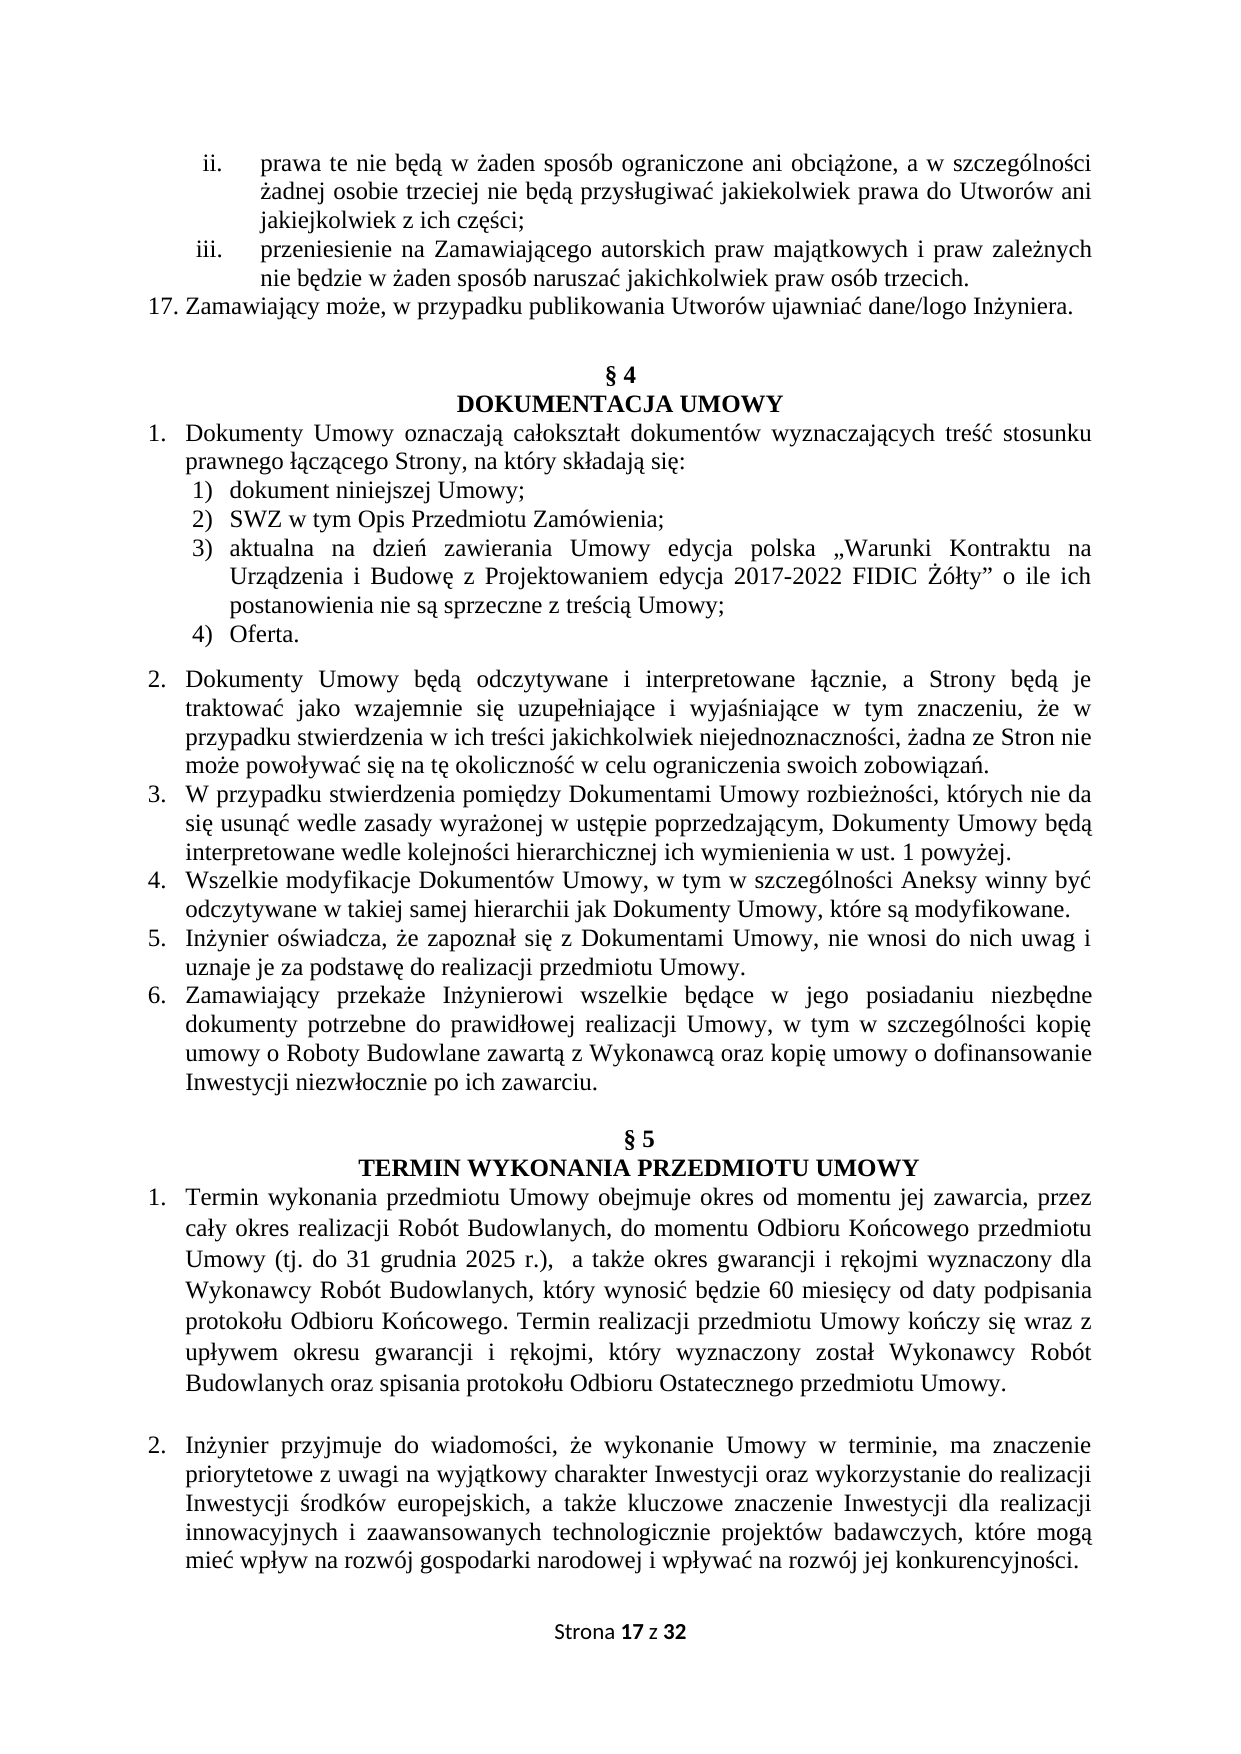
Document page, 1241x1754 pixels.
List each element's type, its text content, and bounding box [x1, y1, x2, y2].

list TERMIN WYKONANIA PRZEDMIOTU UMOWY [185, 1153, 1093, 1182]
list Dokumenty Umowy oznaczają całokształt dokumentów wyznaczających treść stosunku prawnego łączącego Strony, na który składają się: [148, 418, 1093, 475]
list SWZ w tym Opis Przedmiotu Zamówienia; [192, 504, 1093, 533]
list Oferta. [192, 619, 1093, 648]
list Zamawiający może, w przypadku publikowania Utworów ujawniać dane/logo Inżyniera. [148, 291, 1093, 320]
list Inżynier przyjmuje do wiadomości, że wykonanie Umowy w terminie, ma znaczenie priorytetowe z uwagi na wyjątkowy charakter Inwestycji oraz wykorzystanie do realizacji Inwestycji środków europejskich, a także kluczowe znaczenie Inwestycji dla realizacji innowacyjnych i zaawansowanych technologicznie projektów badawczych, które mogą mieć wpływ na rozwój gospodarki narodowej i wpływać na rozwój jej konkurencyjności. [148, 1430, 1093, 1574]
list Inżynier oświadcza, że zapoznał się z Dokumentami Umowy, nie wnosi do nich uwag i uznaje je za podstawę do realizacji przedmiotu Umowy. [148, 923, 1093, 981]
list Zamawiający przekaże Inżynierowi wszelkie będące w jego posiadaniu niezbędne dokumenty potrzebne do prawidłowej realizacji Umowy, w tym w szczególności kopię umowy o Roboty Budowlane zawartą z Wykonawcą oraz kopię umowy o dofinansowanie Inwestycji niezwłocznie po ich zawarciu. [148, 981, 1093, 1096]
list § 5 [185, 1124, 1093, 1153]
list Dokumenty Umowy będą odczytywane i interpretowane łącznie, a Strony będą je traktować jako wzajemnie się uzupełniające i wyjaśniające w tym znaczeniu, że w przypadku stwierdzenia w ich treści jakichkolwiek niejednoznaczności, żadna ze Stron nie może powoływać się na tę okoliczność w celu ograniczenia swoich zobowiązań. [148, 664, 1093, 779]
list Wszelkie modyfikacje Dokumentów Umowy, w tym w szczególności Aneksy winny być odczytywane w takiej samej hierarchii jak Dokumenty Umowy, które są modyfikowane. [148, 866, 1093, 923]
list Termin wykonania przedmiotu Umowy obejmuje okres od momentu jej zawarcia, przez cały okres realizacji Robót Budowlanych, do momentu Odbioru Końcowego przedmiotu Umowy (tj. do 31 grudnia 2025 r.), a także okres gwarancji i rękojmi wyznaczony dla Wykonawcy Robót Budowlanych, który wynosić będzie 60 miesięcy od daty podpisania protokołu Odbioru Końcowego. Termin realizacji przedmiotu Umowy kończy się wraz z upływem okresu gwarancji i rękojmi, który wyznaczony został Wykonawcy Robót Budowlanych oraz spisania protokołu Odbioru Ostatecznego przedmiotu Umowy. [148, 1182, 1093, 1397]
list prawa te nie będą w żaden sposób ograniczone ani obciążone, a w szczególności żadnej osobie trzeciej nie będą przysługiwać jakiekolwiek prawa do Utworów ani jakiejkolwiek z ich części; [223, 148, 1093, 234]
text § 4 [148, 360, 1093, 389]
list przeniesienie na Zamawiającego autorskich praw majątkowych i praw zależnych nie będzie w żaden sposób naruszać jakichkolwiek praw osób trzecich. [223, 234, 1093, 291]
text DOKUMENTACJA UMOWY [148, 389, 1093, 418]
list W przypadku stwierdzenia pomiędzy Dokumentami Umowy rozbieżności, których nie da się usunąć wedle zasady wyrażonej w ustępie poprzedzającym, Dokumenty Umowy będą interpretowane wedle kolejności hierarchicznej ich wymienienia w ust. 1 powyżej. [148, 779, 1093, 866]
list aktualna na dzień zawierania Umowy edycja polska „Warunki Kontraktu na Urządzenia i Budowę z Projektowaniem edycja 2017-2022 FIDIC Żółty” o ile ich postanowienia nie są sprzeczne z treścią Umowy; [192, 533, 1093, 619]
list dokument niniejszej Umowy; [192, 475, 1093, 504]
